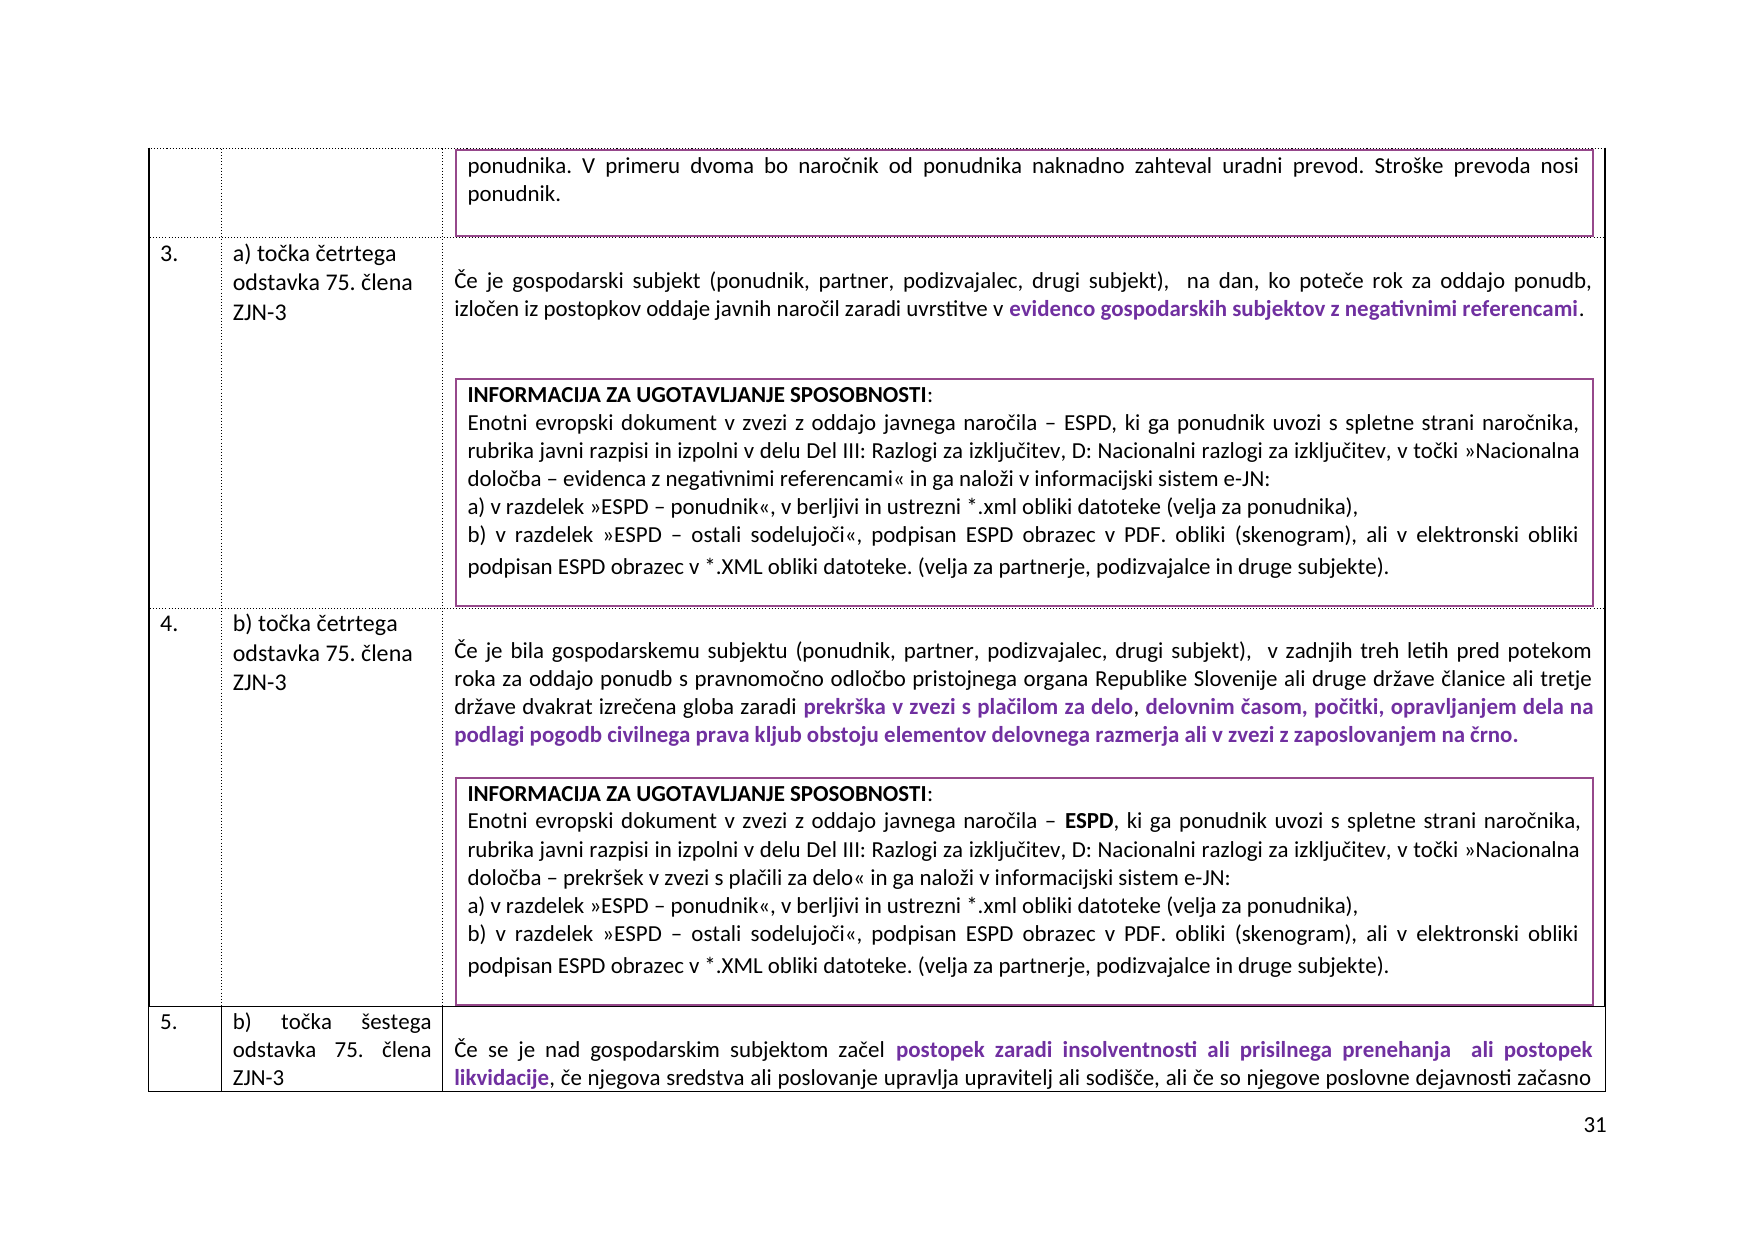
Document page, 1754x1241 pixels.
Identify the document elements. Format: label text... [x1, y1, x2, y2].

table_cell 2. [150, 148, 221, 237]
table_cell Če je gospodarski subjekt (ponudnik, partner, podizvajalec, drugi subjekt), na dan, ko poteče rok za oddajo ponudb, izločen iz postopkov oddaje javnih naročil zaradi uvrstitve v evidenco gospodarskih subjektov z negativnimi referencami. [443, 237, 1604, 607]
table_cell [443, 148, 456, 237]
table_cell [221, 148, 443, 237]
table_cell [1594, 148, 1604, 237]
table_cell 5. [149, 1007, 221, 1091]
table_cell b) točka četrtega odstavka 75. člena ZJN-3 [221, 608, 443, 1006]
table_cell a) točka četrtega odstavka 75. člena ZJN-3 [221, 237, 443, 607]
table_cell Če je bila gospodarskemu subjektu (ponudnik, partner, podizvajalec, drugi subjekt), v zadnjih treh letih pred potekom roka za oddajo ponudb s pravnomočno odločbo pristojnega organa Republike Slovenije ali druge države članice ali tretje države dvakrat izrečena globa zaradi prekrška v zvezi s plačilom za delo, delovnim časom, počitki, opravljanjem dela na podlagi pogodb civilnega prava kljub obstoju elementov delovnega razmerja ali v zvezi z zaposlovanjem na črno. [443, 608, 1604, 1006]
table_cell 3. [150, 237, 221, 607]
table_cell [443, 1007, 1605, 1091]
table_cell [222, 1007, 442, 1091]
table_cell 4. [150, 608, 221, 1006]
